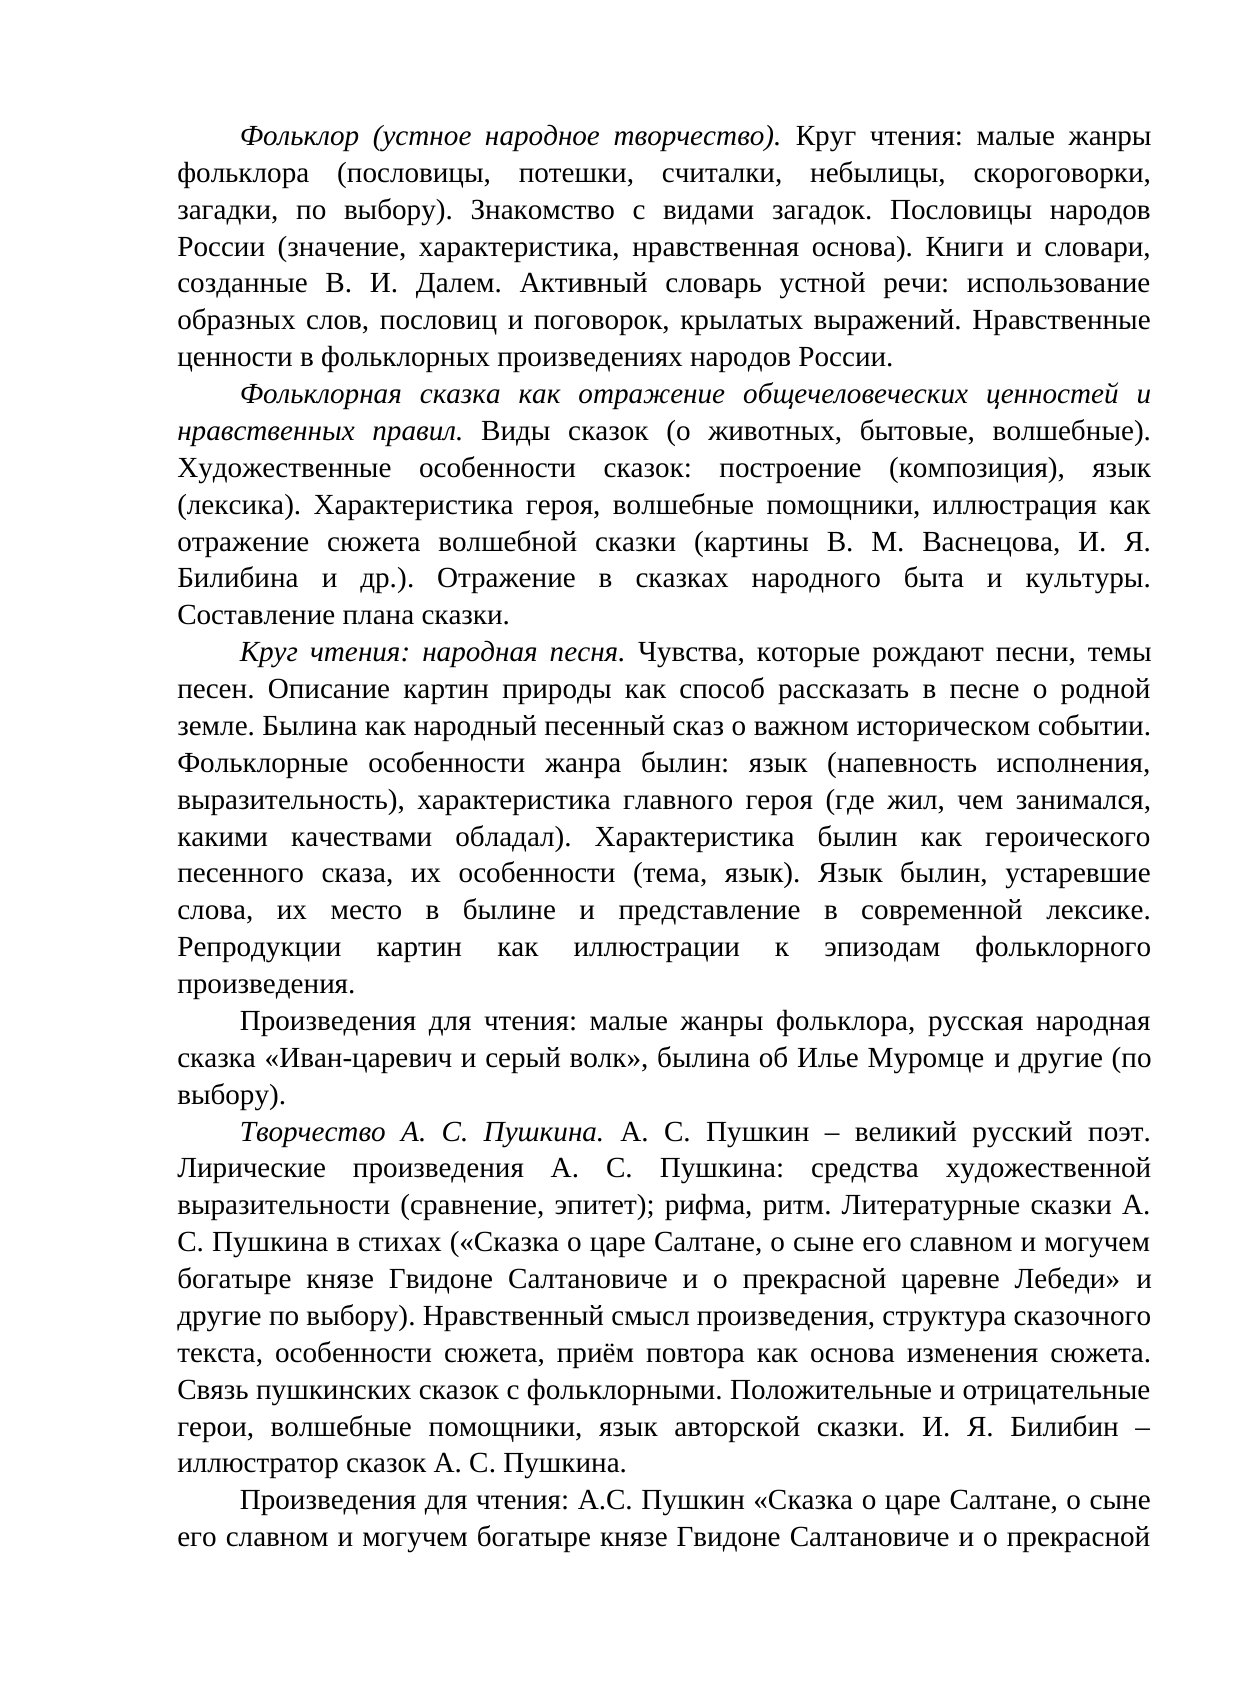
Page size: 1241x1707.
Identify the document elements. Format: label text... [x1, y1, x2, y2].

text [177, 1482, 1152, 1553]
text Фольклорная сказка как отражение общечеловеческих ценностей и нравственных правил. Виды сказок (о животных, бытовые, волшебные). Художественные особенности сказок: построение (композиция), язык (лексика). Характеристика героя, волшебные помощники, иллюстрация как отражение сюжета волшебной сказки (картины В. М. Васнецова, И. Я. Билибина ‌и др.)‌. Отражение в сказках народного быта и культуры. Составление плана сказки. [177, 376, 1152, 631]
text Творчество А. С. Пушкина. А. С. Пушкин – великий русский поэт. Лирические произведения А. С. Пушкина: средства художественной выразительности (сравнение, эпитет); рифма, ритм. Литературные сказки А. С. Пушкина в стихах («Сказка о царе Салтане, о сыне его славном и могучем богатыре князе Гвидоне Салтановиче и о прекрасной царевне Лебеди» ‌и другие по выбору)‌. Нравственный смысл произведения, структура сказочного текста, особенности сюжета, приём повтора как основа изменения сюжета. Связь пушкинских сказок с фольклорными. Положительные и отрицательные герои, волшебные помощники, язык авторской сказки. И. Я. Билибин – иллюстратор сказок А. С. Пушкина. [177, 1114, 1152, 1479]
text Произведения для чтения: малые жанры фольклора, русская народная сказка «Иван-царевич и серый волк», былина об Илье Муромце ‌и другие (по выбору)‌. [177, 1003, 1152, 1110]
text Фольклор (устное народное творчество). Круг чтения: малые жанры фольклора (пословицы, потешки, считалки, небылицы, скороговорки, загадки, по выбору). Знакомство с видами загадок. Пословицы народов России (значение, характеристика, нравственная основа). Книги и словари, созданные В. И. Далем. Активный словарь устной речи: использование образных слов, пословиц и поговорок, крылатых выражений. Нравственные ценности в фольклорных произведениях народов России. [177, 118, 1152, 373]
text Круг чтения: народная песня. Чувства, которые рождают песни, темы песен. Описание картин природы как способ рассказать в песне о родной земле. Былина как народный песенный сказ о важном историческом событии. Фольклорные особенности жанра былин: язык (напевность исполнения, выразительность), характеристика главного героя (где жил, чем занимался, какими качествами обладал). Характеристика былин как героического песенного сказа, их особенности (тема, язык). Язык былин, устаревшие слова, их место в былине и представление в современной лексике. Репродукции картин как иллюстрации к эпизодам фольклорного произведения. [177, 634, 1152, 1000]
